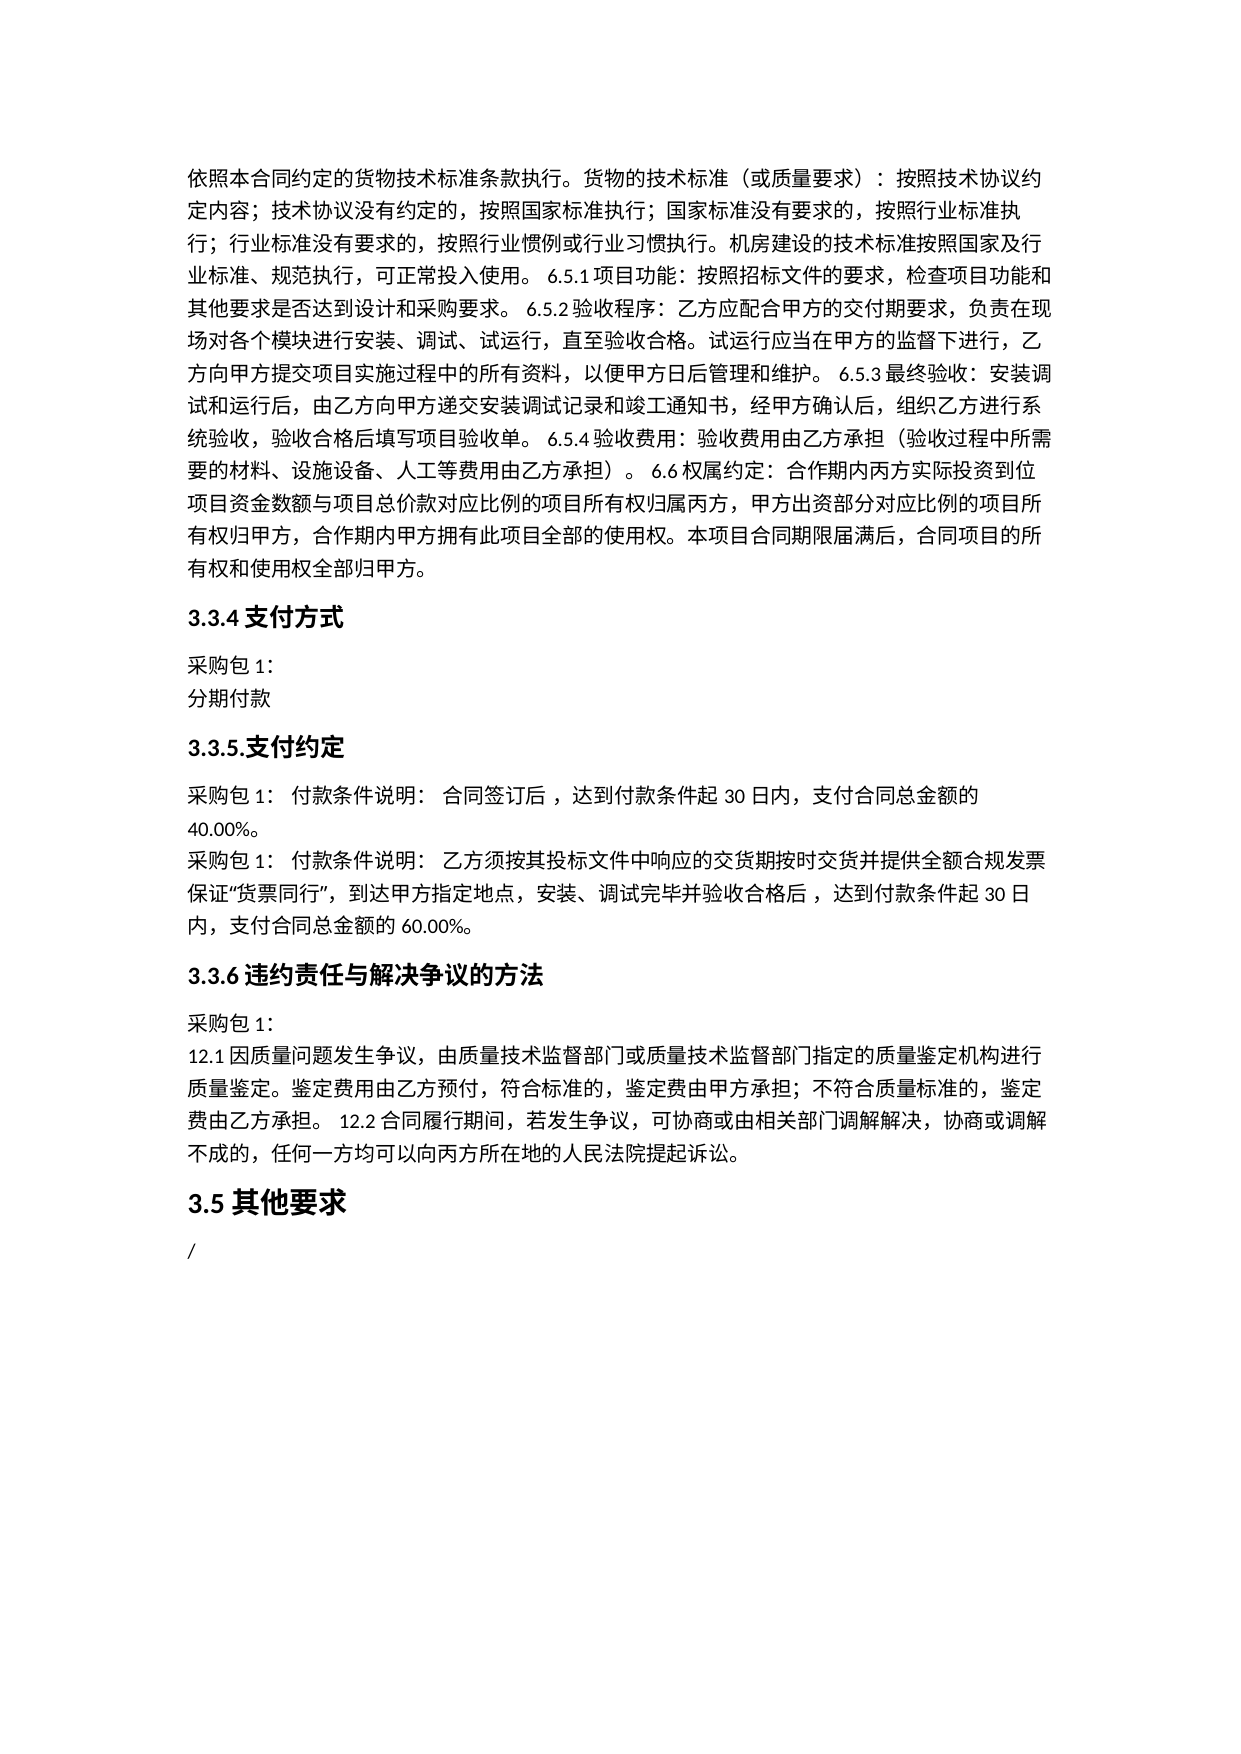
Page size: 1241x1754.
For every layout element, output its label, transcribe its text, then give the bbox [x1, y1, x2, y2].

text 采购包1： 付款条件说明： 合同签订后 ，达到付款条件起 30 日内，支付合同总金额的 40.00%。 [187, 779, 1053, 844]
text 3.3.4支付方式 [187, 584, 1053, 649]
text 采购包1： [187, 649, 1053, 682]
text 采购包1： [187, 1007, 1053, 1039]
text / [187, 1234, 1053, 1267]
text 3.5其他要求 [187, 1169, 1053, 1234]
text 分期付款 [187, 682, 1053, 714]
text 采购包1： 付款条件说明： 乙方须按其投标文件中响应的交货期按时交货并提供全额合规发票保证“货票同行”，到达甲方指定地点，安装、调试完毕并验收合格后 ，达到付款条件起 30 日内，支付合同总金额的 60.00%。 [187, 844, 1053, 942]
text 12.1 因质量问题发生争议，由质量技术监督部门或质量技术监督部门指定的质量鉴定机构进行质量鉴定。鉴定费用由乙方预付，符合标准的，鉴定费由甲方承担；不符合质量标准的，鉴定费由乙方承担。 12.2 合同履行期间，若发生争议，可协商或由相关部门调解解决，协商或调解不成的，任何一方均可以向丙方所在地的人民法院提起诉讼。 [187, 1039, 1053, 1169]
text 3.3.5.支付约定 [187, 714, 1053, 779]
text 3.3.6违约责任与解决争议的方法 [187, 942, 1053, 1007]
text 依照本合同约定的货物技术标准条款执行。货物的技术标准（或质量要求）：按照技术协议约定内容；技术协议没有约定的，按照国家标准执行；国家标准没有要求的，按照行业标准执行；行业标准没有要求的，按照行业惯例或行业习惯执行。机房建设的技术标准按照国家及行业标准、规范执行，可正常投入使用。 6.5.1项目功能：按照招标文件的要求，检查项目功能和其他要求是否达到设计和采购要求。 6.5.2验收程序：乙方应配合甲方的交付期要求，负责在现场对各个模块进行安装、调试、试运行，直至验收合格。试运行应当在甲方的监督下进行，乙方向甲方提交项目实施过程中的所有资料，以便甲方日后管理和维护。 6.5.3最终验收：安装调试和运行后，由乙方向甲方递交安装调试记录和竣工通知书，经甲方确认后，组织乙方进行系统验收，验收合格后填写项目验收单。 6.5.4验收费用：验收费用由乙方承担（验收过程中所需要的材料、设施设备、人工等费用由乙方承担）。 6.6权属约定：合作期内丙方实际投资到位项目资金数额与项目总价款对应比例的项目所有权归属丙方，甲方出资部分对应比例的项目所有权归甲方，合作期内甲方拥有此项目全部的使用权。本项目合同期限届满后，合同项目的所有权和使用权全部归甲方。 [187, 162, 1053, 584]
